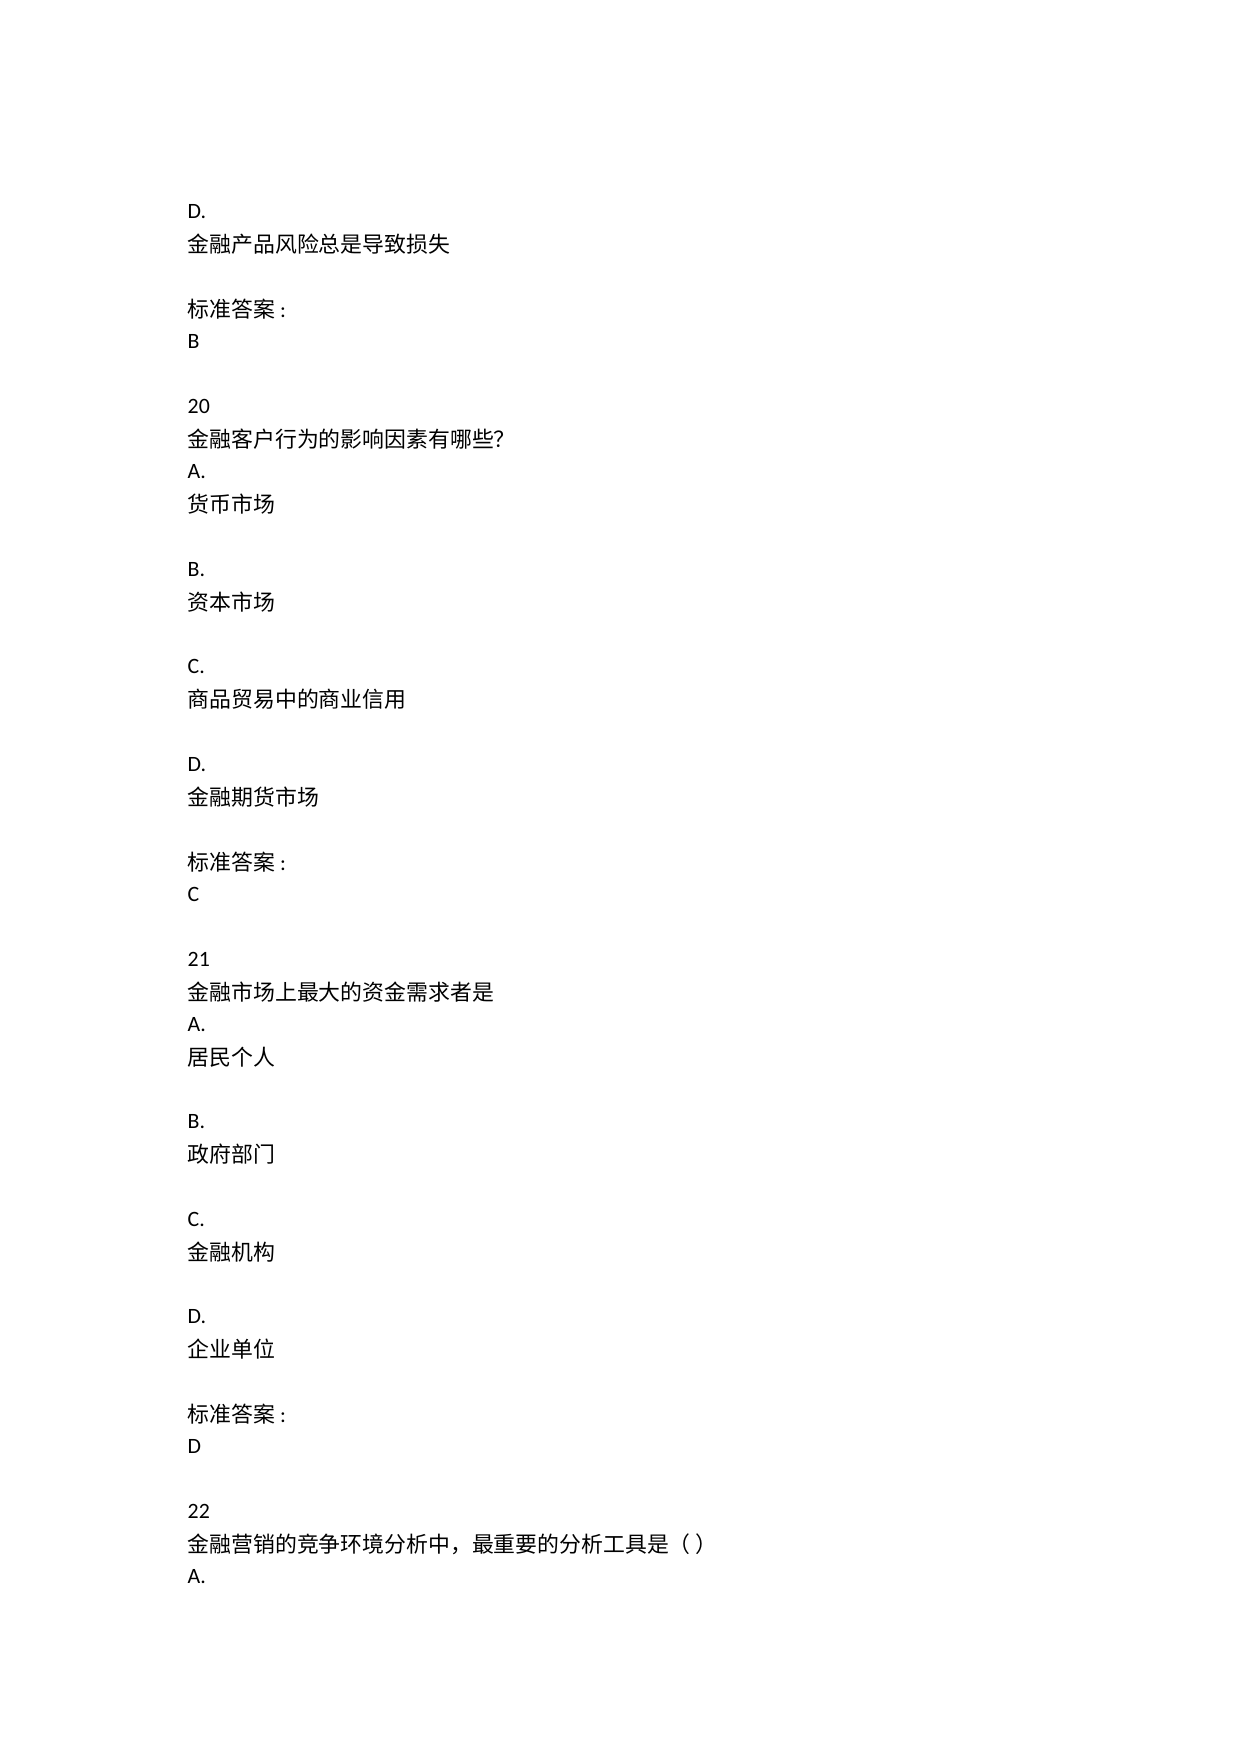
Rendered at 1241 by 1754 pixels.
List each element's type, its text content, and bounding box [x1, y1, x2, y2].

text A. [187, 1559, 1053, 1592]
text C. [187, 1202, 1053, 1234]
text A. [187, 454, 1053, 487]
text 资本市场 [187, 584, 1053, 617]
text 金融营销的竞争环境分析中，最重要的分析工具是（ ） [187, 1527, 1053, 1559]
text 企业单位 [187, 1332, 1053, 1364]
text 金融客户行为的影响因素有哪些？ [187, 422, 1053, 454]
text D [187, 1429, 1053, 1462]
text D. [187, 194, 1053, 227]
text 标准答案 : [187, 1397, 1053, 1429]
text B [187, 324, 1053, 357]
text C [187, 877, 1053, 909]
text 金融期货市场 [187, 779, 1053, 812]
text 金融产品风险总是导致损失 [187, 227, 1053, 259]
text 标准答案 : [187, 292, 1053, 324]
text D. [187, 747, 1053, 779]
text 22 [187, 1494, 1053, 1527]
text B. [187, 552, 1053, 584]
text 政府部门 [187, 1137, 1053, 1169]
text 居民个人 [187, 1039, 1053, 1072]
text A. [187, 1007, 1053, 1039]
text 20 [187, 389, 1053, 422]
text 货币市场 [187, 487, 1053, 519]
text B. [187, 1104, 1053, 1137]
text 金融市场上最大的资金需求者是 [187, 974, 1053, 1007]
text 金融机构 [187, 1234, 1053, 1267]
text D. [187, 1299, 1053, 1332]
text 21 [187, 942, 1053, 974]
text 标准答案 : [187, 844, 1053, 877]
text 商品贸易中的商业信用 [187, 682, 1053, 714]
text C. [187, 649, 1053, 682]
